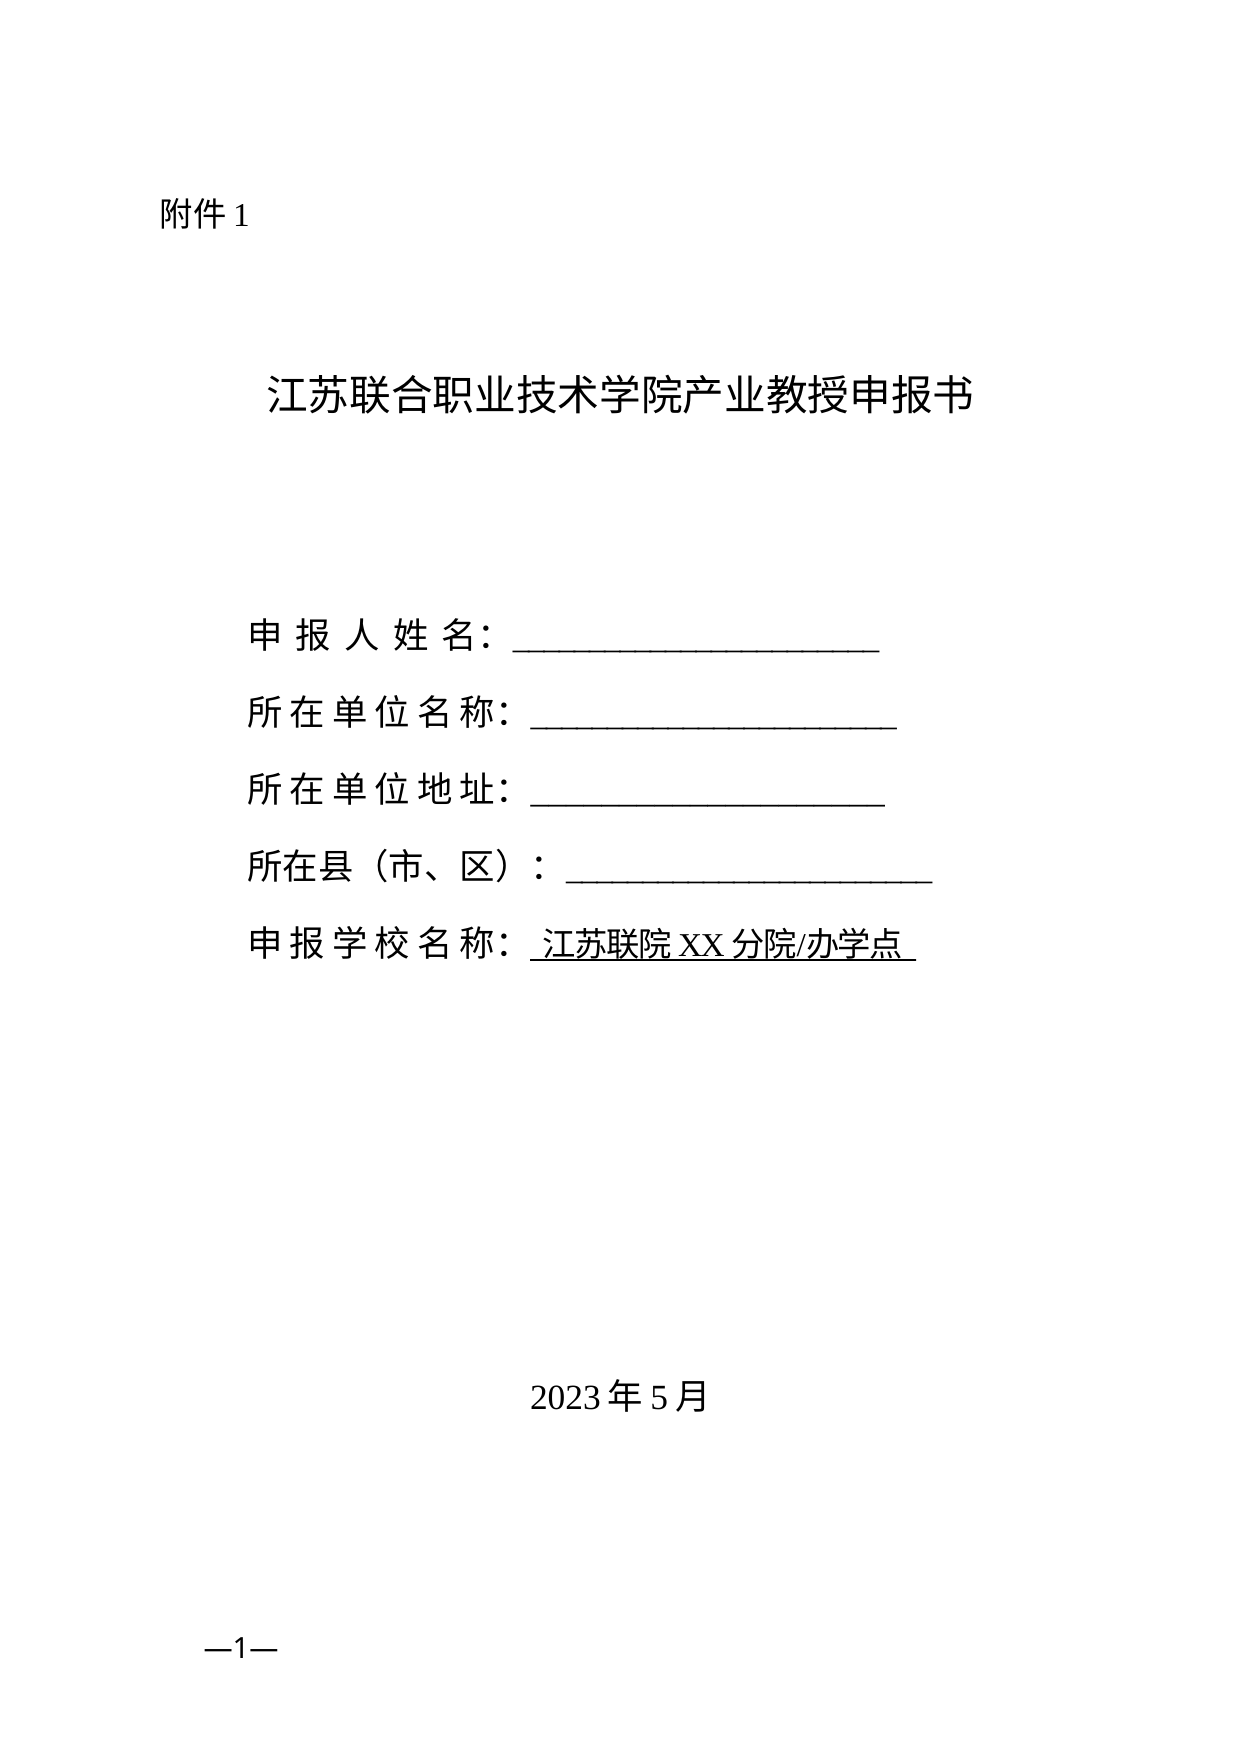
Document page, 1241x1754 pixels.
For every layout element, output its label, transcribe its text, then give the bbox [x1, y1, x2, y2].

text 附件1 [159, 177, 1081, 239]
text 申报学校名称： 江苏联院XX分院/办学点 [247, 915, 1081, 966]
text 申报人姓名：________________________ [247, 607, 1081, 659]
text 江苏联合职业技术学院产业教授申报书 [159, 362, 1081, 423]
text 所在单位名称：________________________ [247, 684, 1081, 736]
text 2023年5月 [159, 1361, 1081, 1422]
text 所在单位地址：____________________ [247, 761, 1081, 812]
text 所在县（市、区）：________________________ [247, 838, 1081, 889]
